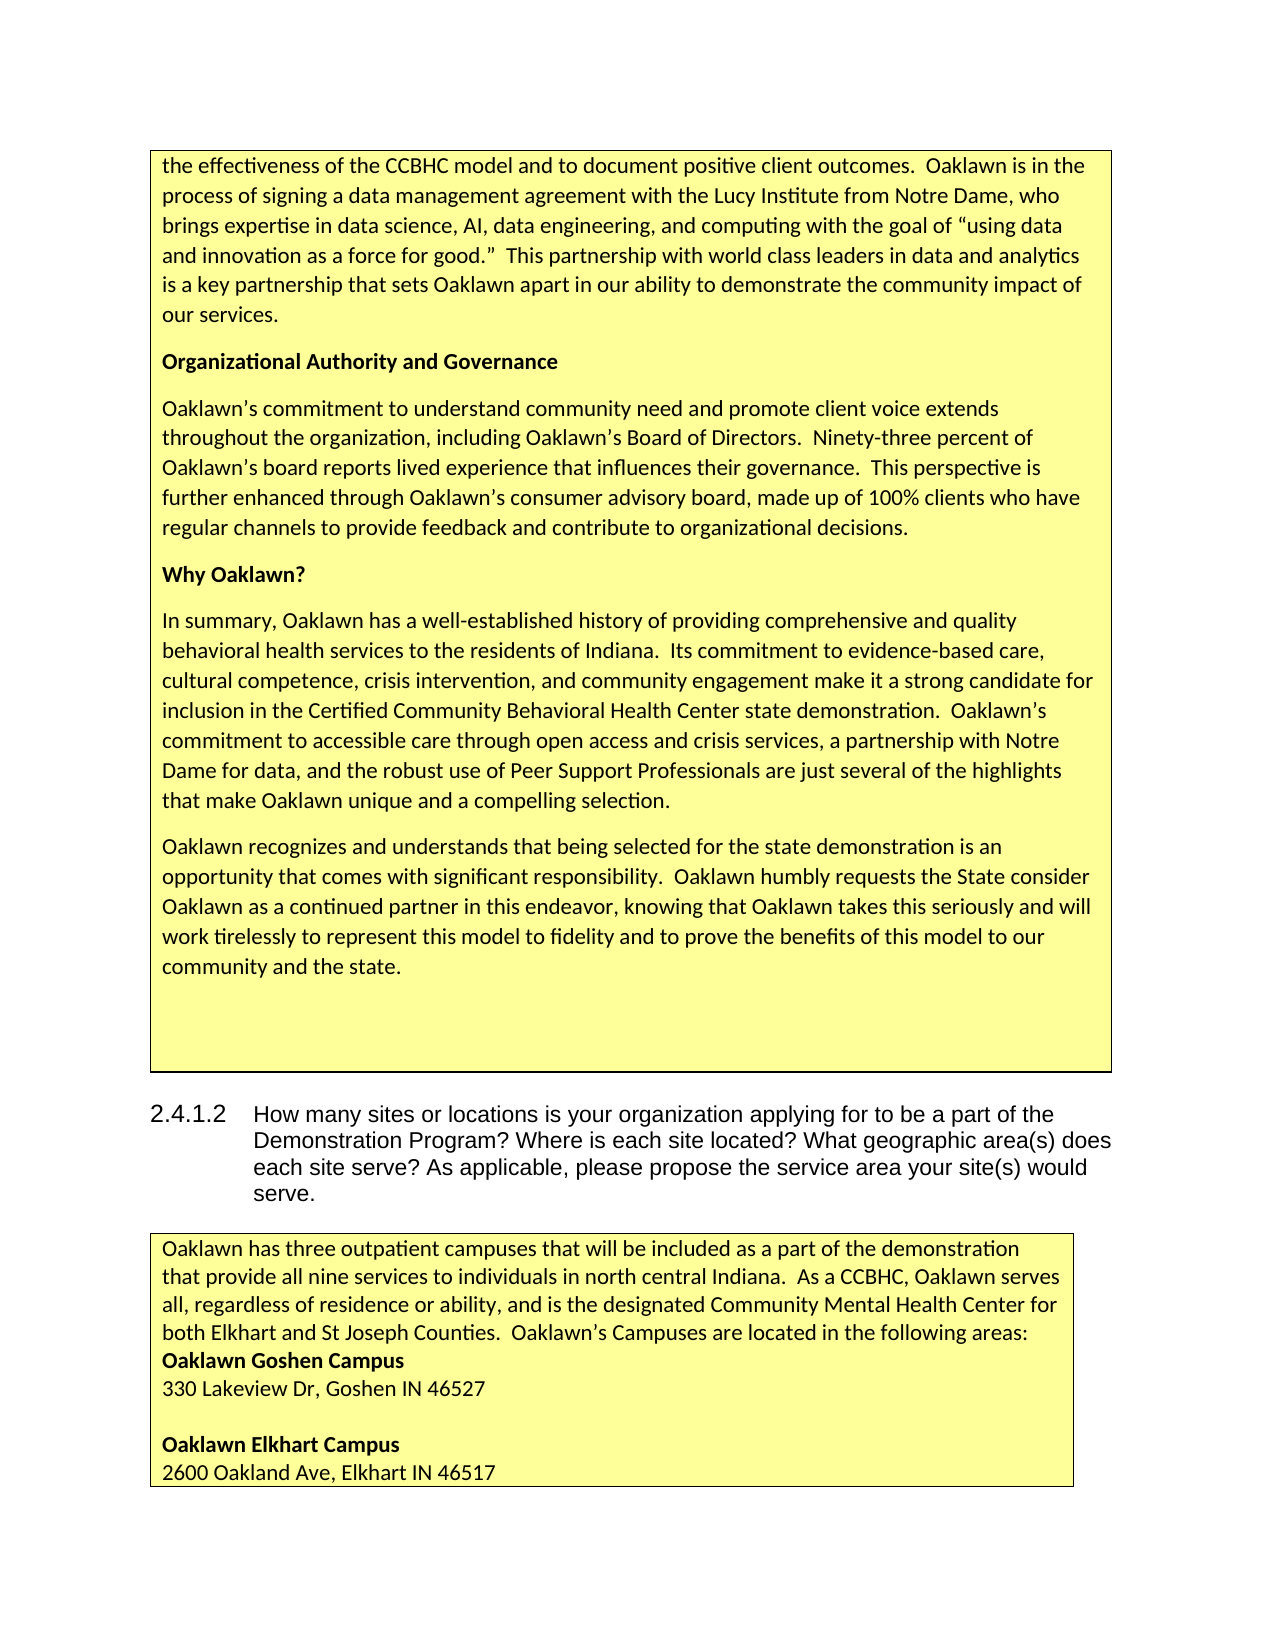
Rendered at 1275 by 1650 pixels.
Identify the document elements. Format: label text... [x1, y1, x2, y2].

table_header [151, 151, 1111, 1071]
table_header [151, 1234, 1073, 1486]
list How many sites or locations is your organization applying for to be a part of the Demonstration Program? Where is each site located? What geographic area(s) does each site serve? As applicable, please propose the service area your site(s) would serve. [150, 1099, 1125, 1207]
